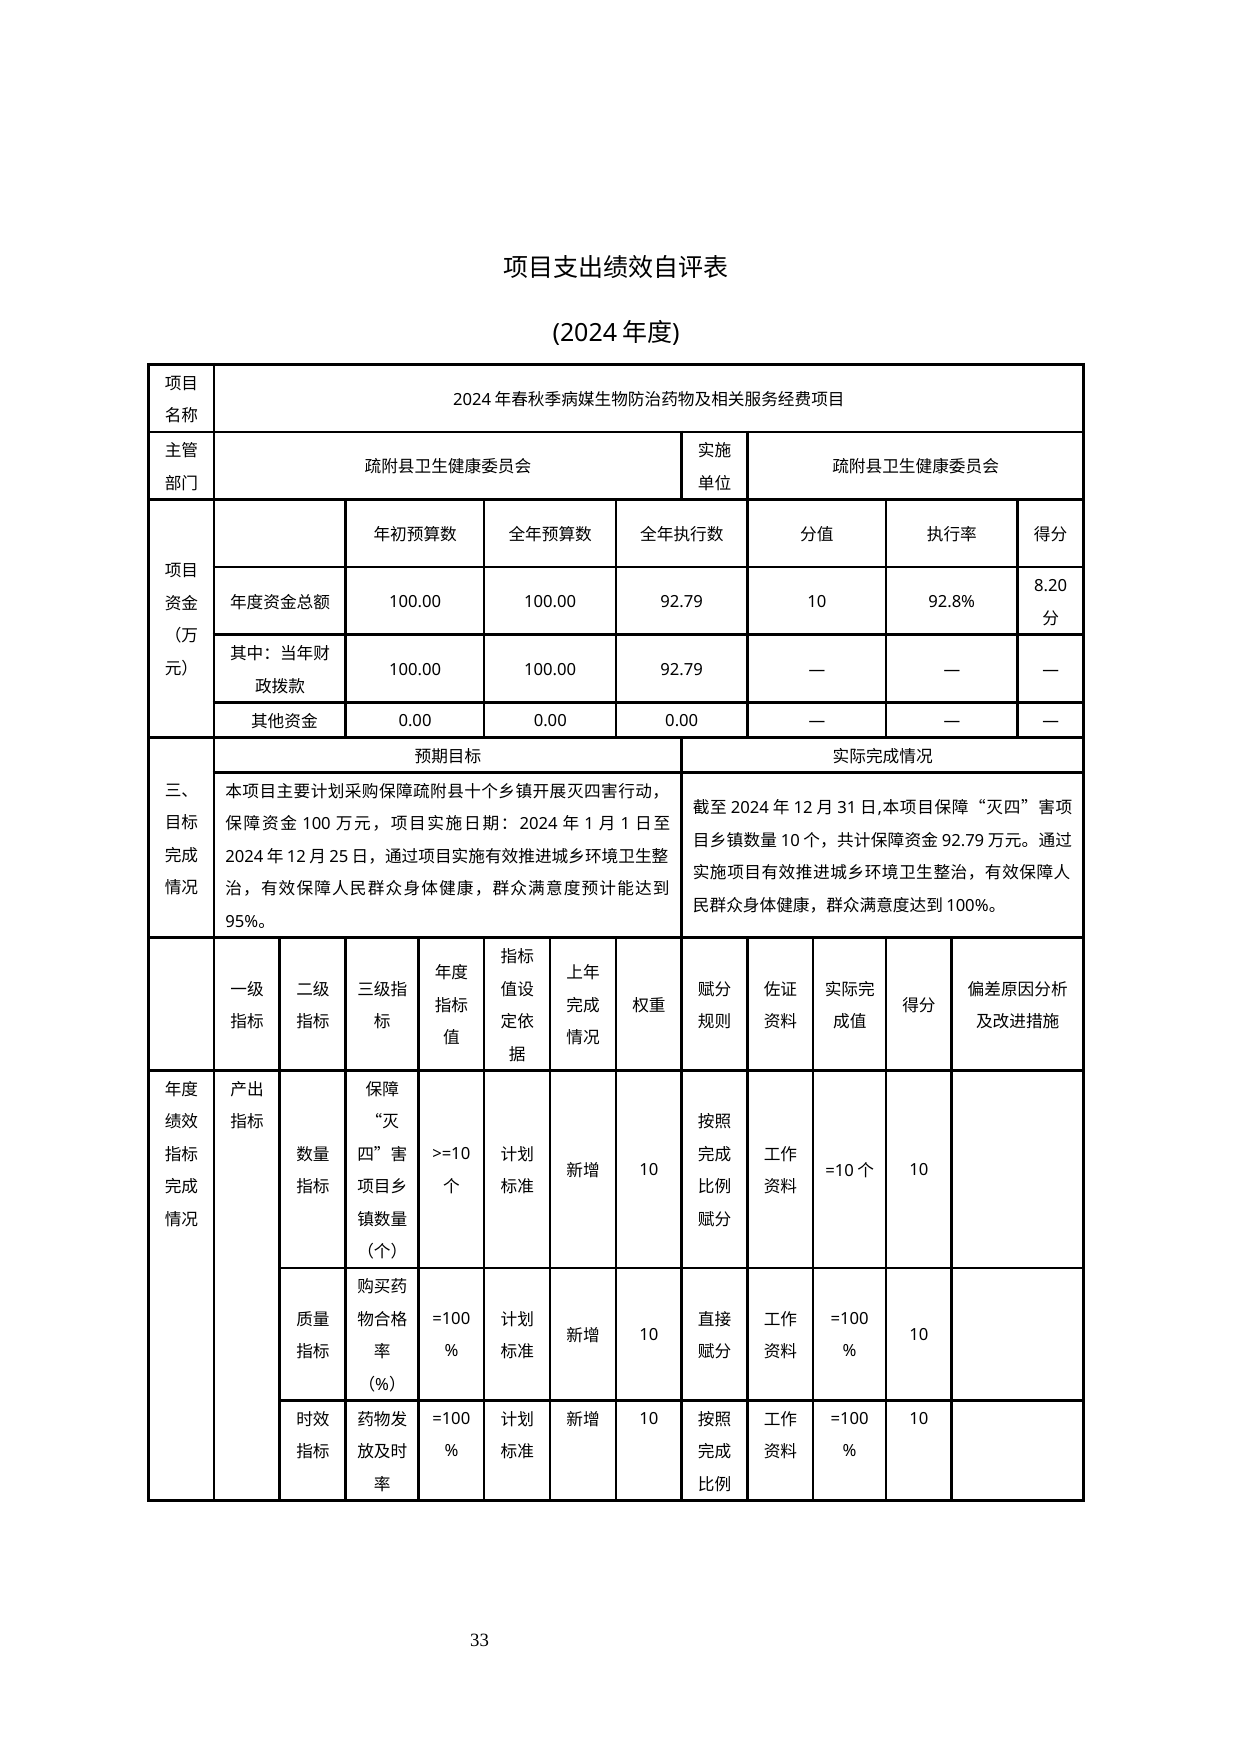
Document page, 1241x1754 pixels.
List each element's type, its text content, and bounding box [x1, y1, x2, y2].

table_cell 100.00 [485, 568, 615, 633]
table_cell 其中：当年财政拨款 [215, 636, 344, 701]
table_cell 2024年春秋季病媒生物防治药物及相关服务经费项目 [215, 366, 1082, 431]
table_cell 10 [749, 568, 885, 633]
table_cell 主管部门 [150, 433, 213, 498]
table_cell 上年完成情况 [551, 939, 615, 1069]
table_cell 分值 [749, 501, 885, 566]
table_cell 二级指标 [281, 939, 344, 1069]
table_cell 三级指标 [347, 939, 417, 1069]
table_cell 年度指标值 [420, 939, 483, 1069]
table_cell [953, 1402, 1082, 1499]
table_cell 直接赋分 [683, 1269, 746, 1399]
table_cell 按照完成比例赋分 [683, 1072, 746, 1266]
table_cell =100% [814, 1402, 885, 1499]
table_cell 其他资金 [215, 704, 344, 736]
table_cell 赋分规则 [683, 939, 746, 1069]
table_cell 疏附县卫生健康委员会 [749, 433, 1082, 498]
table_cell =100% [814, 1269, 885, 1399]
table_cell 偏差原因分析及改进措施 [953, 939, 1082, 1069]
table_cell — [887, 704, 1016, 736]
table_cell 10 [617, 1402, 680, 1499]
table_cell 10 [887, 1402, 950, 1499]
table_cell 新增 [551, 1269, 615, 1399]
table_cell 0.00 [347, 704, 483, 736]
table_cell 购买药物合格率（%） [347, 1269, 417, 1399]
table_cell 佐证资料 [749, 939, 812, 1069]
table_cell 得分 [1019, 501, 1082, 566]
table_cell 质量指标 [281, 1269, 344, 1399]
table_cell (2024年度) [148, 298, 1083, 363]
table_header 项目支出绩效自评表 [148, 233, 1083, 298]
table_cell 三、目标完成情况 [150, 739, 213, 936]
table_cell 权重 [617, 939, 680, 1069]
table_cell 工作资料 [749, 1402, 812, 1499]
table_cell 实际完成情况 [683, 739, 1082, 771]
table_cell 92.79 [617, 568, 746, 633]
table_cell 年初预算数 [347, 501, 483, 566]
table_cell 0.00 [485, 704, 615, 736]
table_cell 药物发放及时率（%） [347, 1402, 417, 1499]
table_cell 新增 [551, 1402, 615, 1499]
table_cell 计划标准 [485, 1072, 549, 1266]
table_cell 100.00 [347, 636, 483, 701]
table_cell — [749, 704, 885, 736]
table_cell =10个 [814, 1072, 885, 1266]
table_cell 实施单位 [683, 433, 746, 498]
table_cell — [1019, 704, 1082, 736]
table_cell 执行率 [887, 501, 1016, 566]
table_cell 得分 [887, 939, 950, 1069]
table_cell — [887, 636, 1016, 701]
table_cell 实际完成值 [814, 939, 885, 1069]
table_cell 工作资料 [749, 1072, 812, 1266]
table_cell 一级指标 [215, 939, 278, 1069]
table_cell [215, 501, 344, 566]
table_cell 年度绩效指标完成情况 [150, 1072, 213, 1499]
table_cell 8.20分 [1019, 568, 1082, 633]
table_cell 0.00 [617, 704, 746, 736]
table_cell — [749, 636, 885, 701]
table_cell >=10个 [420, 1072, 483, 1266]
table_cell 100.00 [347, 568, 483, 633]
table_cell 全年预算数 [485, 501, 615, 566]
table_cell 92.8% [887, 568, 1016, 633]
table_cell 新增 [551, 1072, 615, 1266]
table_cell 保障“灭四”害项目乡镇数量（个） [347, 1072, 417, 1266]
table_cell 指标值设定依据 [485, 939, 549, 1069]
table_cell 计划标准 [485, 1402, 549, 1499]
table_cell 项目名称 [150, 366, 213, 431]
table_cell 数量指标 [281, 1072, 344, 1266]
table_cell =100% [420, 1269, 483, 1399]
table_cell 年度资金总额 [215, 568, 344, 633]
table_cell 工作资料 [749, 1269, 812, 1399]
table_cell 本项目主要计划采购保障疏附县十个乡镇开展灭四害行动，保障资金100万元，项目实施日期：2024年1月1日至2024年12月25日，通过项目实施有效推进城乡环境卫生整治，有效保障人民群众身体健康，群众满意度预计能达到95%。 [215, 774, 680, 936]
table_cell 项目资金 （万元） [150, 501, 213, 736]
table_cell 10 [887, 1072, 950, 1266]
table_cell 时效指标 [281, 1402, 344, 1499]
table_cell 截至2024年12月31日,本项目保障“灭四”害项目乡镇数量10个，共计保障资金92.79万元。通过实施项目有效推进城乡环境卫生整治，有效保障人民群众身体健康，群众满意度达到100%。 [683, 774, 1082, 936]
table_cell 10 [617, 1269, 680, 1399]
table_cell 92.79 [617, 636, 746, 701]
table_cell 疏附县卫生健康委员会 [215, 433, 680, 498]
table_cell =100% [420, 1402, 483, 1499]
table_cell 产出指标 [215, 1072, 278, 1499]
table_cell [150, 939, 213, 1069]
table_cell 计划标准 [485, 1269, 549, 1399]
table_cell [953, 1269, 1082, 1399]
table_cell [953, 1072, 1082, 1266]
table_cell 预期目标 [215, 739, 680, 771]
table_cell 10 [617, 1072, 680, 1266]
table_cell 100.00 [485, 636, 615, 701]
table_cell 全年执行数 [617, 501, 746, 566]
table_cell — [1019, 636, 1082, 701]
table_cell 按照完成比例赋分 [683, 1402, 746, 1499]
table_cell 10 [887, 1269, 950, 1399]
